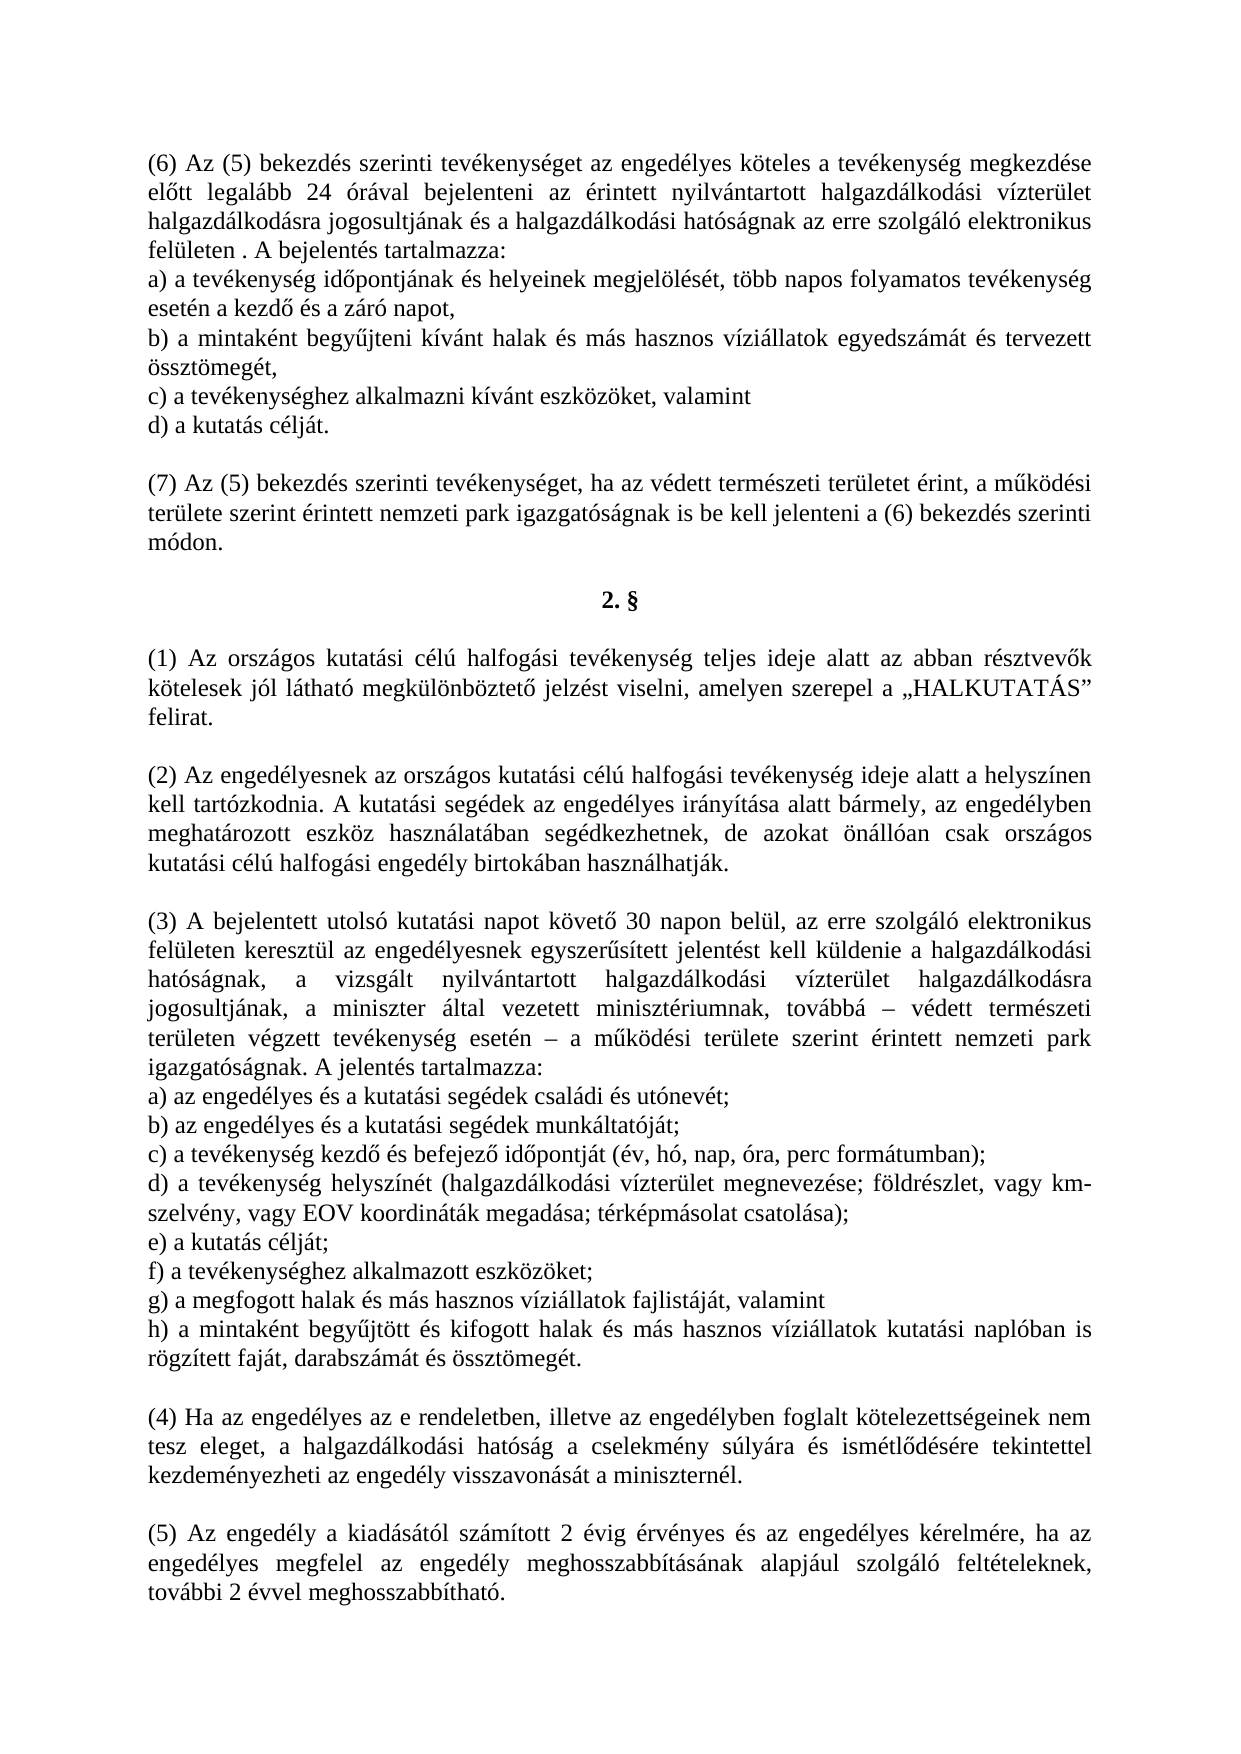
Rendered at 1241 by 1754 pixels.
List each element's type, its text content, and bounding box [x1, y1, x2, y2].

text e) a kutatás célját; [148, 1227, 1093, 1256]
text a) a tevékenység időpontjának és helyeinek megjelölését, több napos folyamatos tevékenység esetén a kezdő és a záró napot, [148, 264, 1093, 323]
text (4) Ha az engedélyes az e rendeletben, illetve az engedélyben foglalt kötelezettségeinek nem tesz eleget, a halgazdálkodási hatóság a cselekmény súlyára és ismétlődésére tekintettel kezdeményezheti az engedély visszavonását a miniszternél. [148, 1402, 1093, 1489]
text 2. § [148, 585, 1093, 614]
text (3) A bejelentett utolsó kutatási napot követő 30 napon belül, az erre szolgáló elektronikus felületen keresztül az engedélyesnek egyszerűsített jelentést kell küldenie a halgazdálkodási hatóságnak, a vizsgált nyilvántartott halgazdálkodási vízterület halgazdálkodásra jogosultjának, a miniszter által vezetett minisztériumnak, továbbá – védett természeti területen végzett tevékenység esetén – a működési területe szerint érintett nemzeti park igazgatóságnak. A jelentés tartalmazza: [148, 906, 1093, 1081]
text (1) Az országos kutatási célú halfogási tevékenység teljes ideje alatt az abban résztvevők kötelesek jól látható megkülönböztető jelzést viselni, amelyen szerepel a „HALKUTATÁS” felirat. [148, 643, 1093, 731]
text c) a tevékenység kezdő és befejező időpontját (év, hó, nap, óra, perc formátumban); [148, 1139, 1093, 1168]
text g) a megfogott halak és más hasznos víziállatok fajlistáját, valamint [148, 1285, 1093, 1314]
text f) a tevékenységhez alkalmazott eszközöket; [148, 1256, 1093, 1285]
text c) a tevékenységhez alkalmazni kívánt eszközöket, valamint [148, 381, 1093, 410]
text b) a mintaként begyűjteni kívánt halak és más hasznos víziállatok egyedszámát és tervezett össztömegét, [148, 323, 1093, 381]
text d) a kutatás célját. [148, 410, 1093, 439]
text a) az engedélyes és a kutatási segédek családi és utónevét; [148, 1081, 1093, 1110]
text (5) Az engedély a kiadásától számított 2 évig érvényes és az engedélyes kérelmére, ha az engedélyes megfelel az engedély meghosszabbításának alapjául szolgáló feltételeknek, további 2 évvel meghosszabbítható. [148, 1518, 1093, 1606]
text d) a tevékenység helyszínét (halgazdálkodási vízterület megnevezése; földrészlet, vagy km-szelvény, vagy EOV koordináták megadása; térképmásolat csatolása); [148, 1168, 1093, 1227]
text h) a mintaként begyűjtött és kifogott halak és más hasznos víziállatok kutatási naplóban is rögzített faját, darabszámát és össztömegét. [148, 1314, 1093, 1373]
text (6) Az (5) bekezdés szerinti tevékenységet az engedélyes köteles a tevékenység megkezdése előtt legalább 24 órával bejelenteni az érintett nyilvántartott halgazdálkodási vízterület halgazdálkodásra jogosultjának és a halgazdálkodási hatóságnak az erre szolgáló elektronikus felületen . A bejelentés tartalmazza: [148, 148, 1093, 264]
text b) az engedélyes és a kutatási segédek munkáltatóját; [148, 1110, 1093, 1139]
text (2) Az engedélyesnek az országos kutatási célú halfogási tevékenység ideje alatt a helyszínen kell tartózkodnia. A kutatási segédek az engedélyes irányítása alatt bármely, az engedélyben meghatározott eszköz használatában segédkezhetnek, de azokat önállóan csak országos kutatási célú halfogási engedély birtokában használhatják. [148, 760, 1093, 877]
text (7) Az (5) bekezdés szerinti tevékenységet, ha az védett természeti területet érint, a működési területe szerint érintett nemzeti park igazgatóságnak is be kell jelenteni a (6) bekezdés szerinti módon. [148, 468, 1093, 556]
